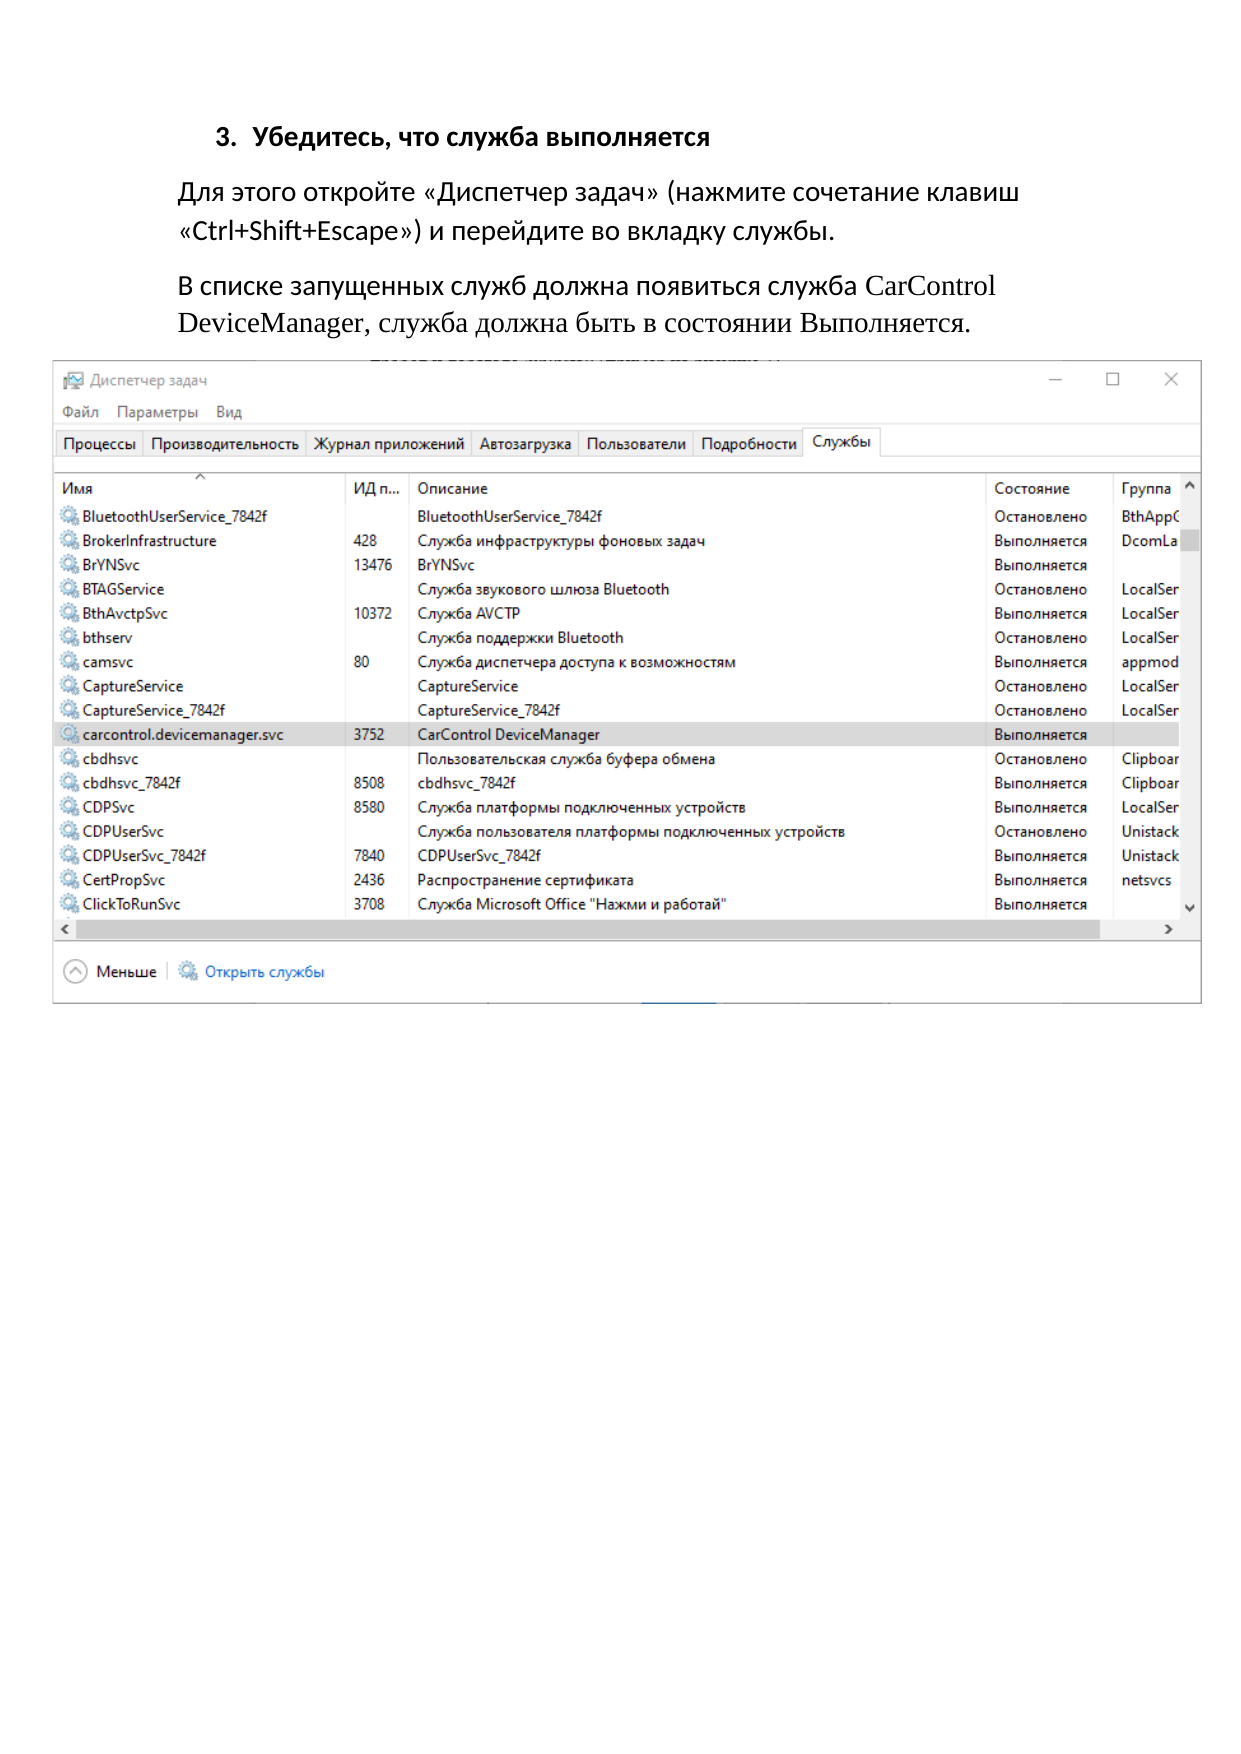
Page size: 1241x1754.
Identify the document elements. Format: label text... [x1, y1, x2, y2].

text Для этого откройте «Диспетчер задач» (нажмите сочетание клавиш «Ctrl+Shift+Escape») и перейдите во вкладку службы. [177, 173, 1152, 247]
picture [52, 360, 1202, 1004]
list Убедитесь, что служба выполняется [215, 118, 1152, 154]
text В списке запущенных служб должна появиться служба CarControl DeviceManager, служба должна быть в состоянии Выполняется. [177, 267, 1152, 338]
